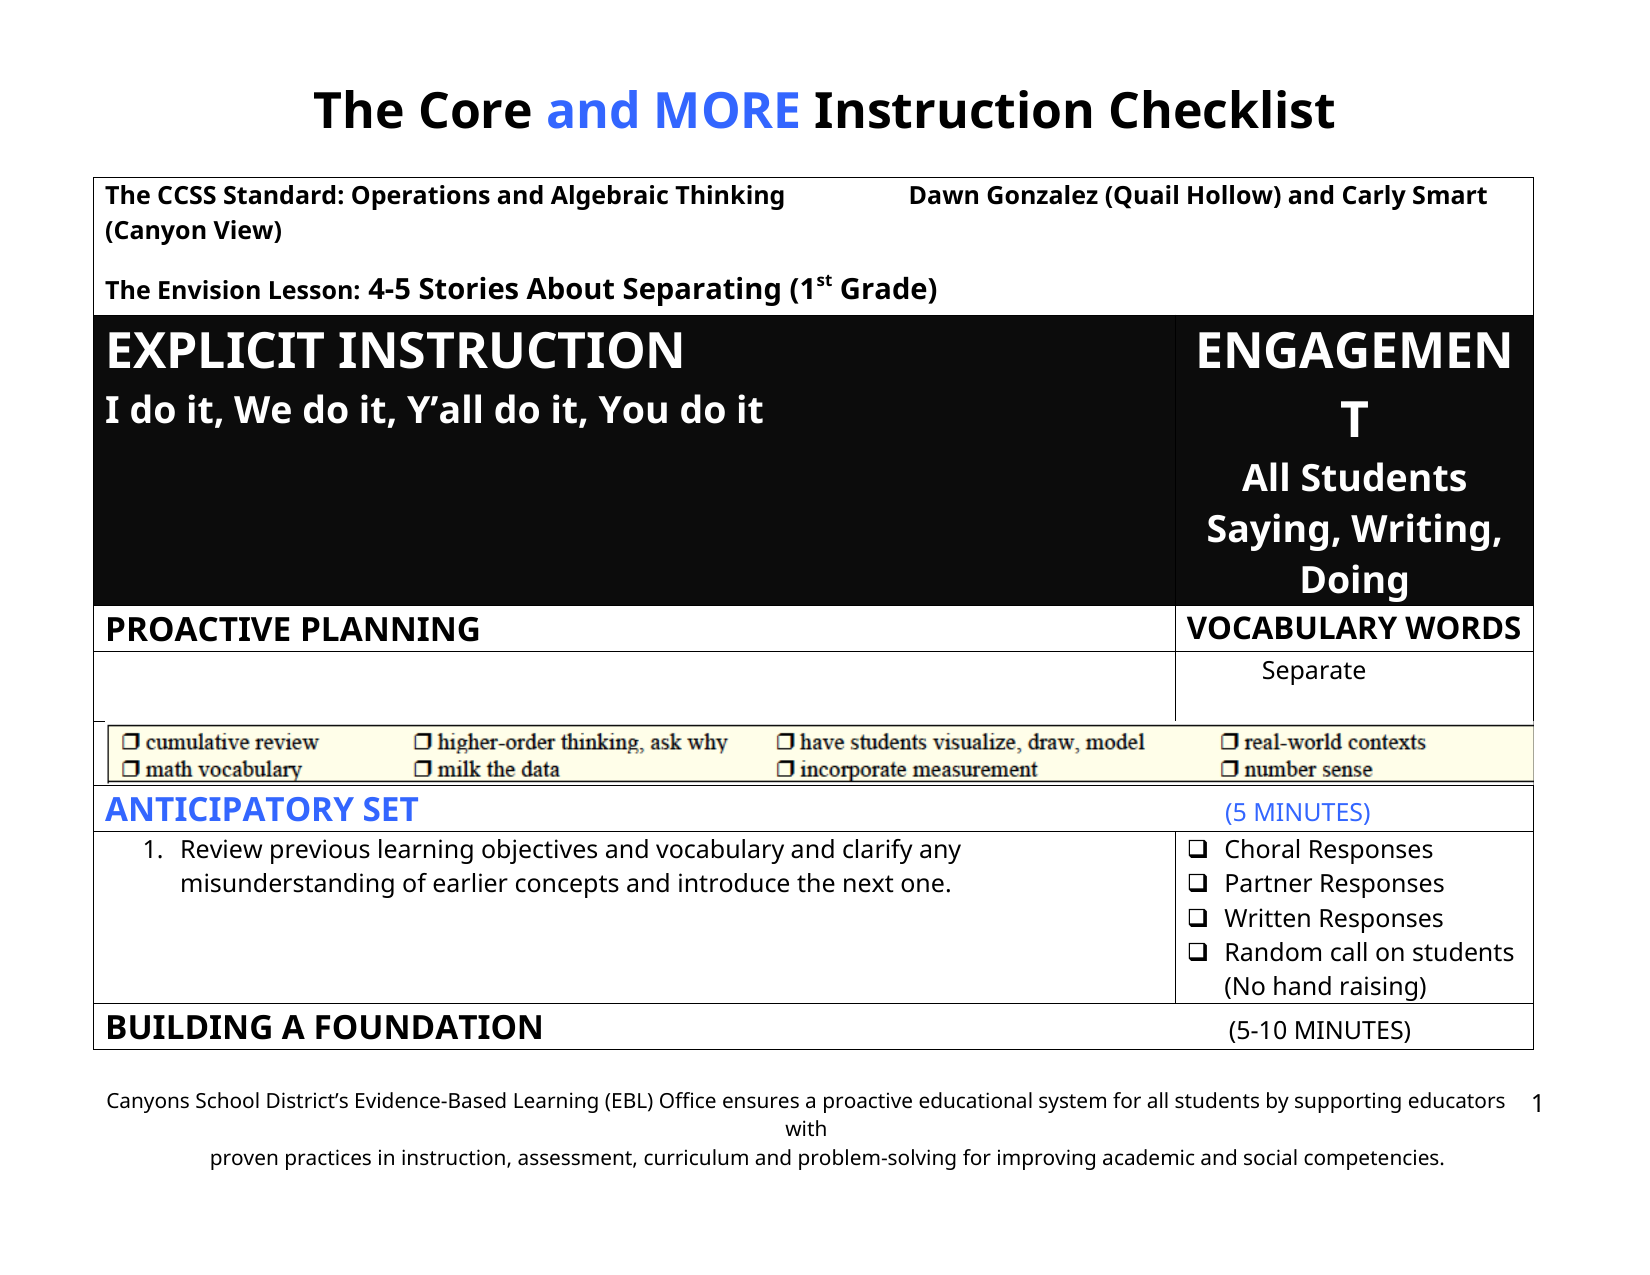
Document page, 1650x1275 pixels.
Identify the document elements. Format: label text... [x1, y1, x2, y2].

table_cell BUILDING A FOUNDATION (5-10 MINUTES) [94, 1004, 1533, 1049]
table_cell ANTICIPATORY SET (5 MINUTES) [94, 786, 1533, 831]
picture [105, 721, 1534, 785]
table_cell Separate [1176, 652, 1533, 721]
table_header The CCSS Standard: Operations and Algebraic Thinking Dawn Gonzalez (Quail Hollow) and Carly Smart (Canyon View) The Envision Lesson: 4-5 Stories About Separating (1st Grade)SSS [94, 178, 1533, 314]
table_cell ENGAGEMENT All Students Saying, Writing, Doing [1176, 316, 1533, 605]
text The Core and MORE Instruction Checklist [105, 75, 1545, 143]
table_cell [94, 652, 1175, 721]
table_cell VOCABULARY WORDS [1176, 606, 1533, 651]
table_cell EXPLICIT INSTRUCTION I do it, We do it, Y’all do it, You do it [94, 316, 1175, 605]
table_cell PROACTIVE PLANNING [94, 606, 1175, 651]
table_cell Review previous learning objectives and vocabulary and clarify any misunderstanding of earlier concepts and introduce the next one. [94, 832, 1175, 1002]
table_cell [1176, 832, 1533, 1002]
table_cell [94, 722, 105, 784]
